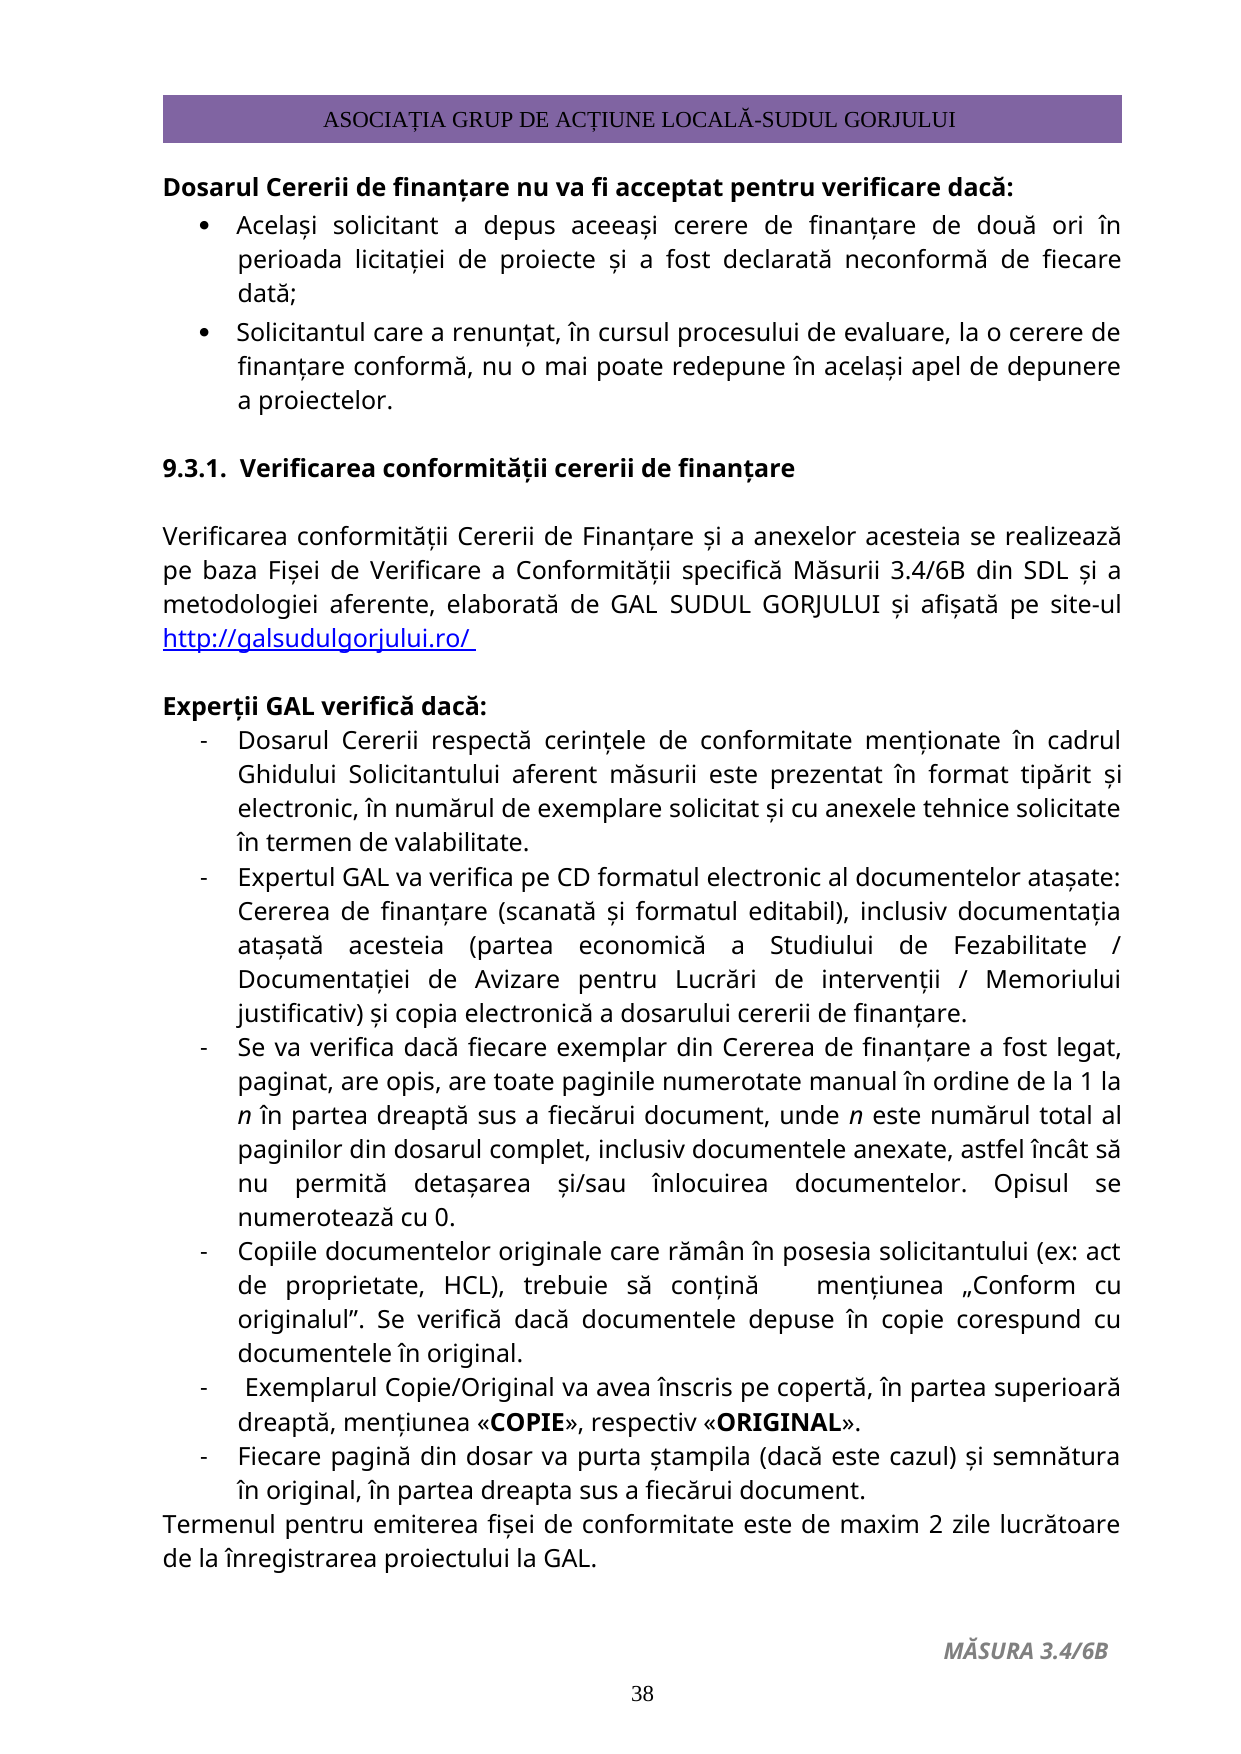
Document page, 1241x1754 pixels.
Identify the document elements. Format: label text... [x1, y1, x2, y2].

text Termenul pentru emiterea fișei de conformitate este de maxim 2 zile lucrătoare de la înregistrarea proiectului la GAL. [162, 1506, 1122, 1574]
list Dosarul Cererii respectă cerințele de conformitate menționate în cadrul Ghidului Solicitantului aferent măsurii este prezentat în format tipărit şi electronic, în numărul de exemplare solicitat și cu anexele tehnice solicitate în termen de valabilitate. [200, 723, 1122, 859]
text Verificarea conformităţii Cererii de Finanţare şi a anexelor acesteia se realizează pe baza Fişei de Verificare a Conformităţii specifică Măsurii 3.4/6B din SDL și a metodologiei aferente, elaborată de GAL SUDUL GORJULUI și afișată pe site-ul http://galsudulgorjului.ro/ [162, 518, 1122, 655]
text 9.3.1. Verificarea conformității cererii de finanțare [162, 450, 1122, 484]
list Acelaşi solicitant a depus aceeaşi cerere de finanţare de două ori în perioada licitaţiei de proiecte şi a fost declarată neconformă de fiecare dată; [200, 208, 1122, 310]
list Fiecare pagină din dosar va purta ștampila (dacă este cazul) și semnătura în original, în partea dreapta sus a fiecărui document. [200, 1438, 1122, 1506]
text Dosarul Cererii de finanțare nu va fi acceptat pentru verificare dacă: [162, 169, 1122, 203]
list Expertul GAL va verifica pe CD formatul electronic al documentelor atașate: Cererea de finanțare (scanată și formatul editabil), inclusiv documentația atașată acesteia (partea economică a Studiului de Fezabilitate / Documentației de Avizare pentru Lucrări de intervenții / Memoriului justificativ) și copia electronică a dosarului cererii de finanțare. [200, 859, 1122, 1029]
list Copiile documentelor originale care rămân în posesia solicitantului (ex: act de proprietate, HCL), trebuie să conţină menţiunea „Conform cu originalul”. Se verifică dacă documentele depuse în copie corespund cu documentele în original. [200, 1234, 1122, 1370]
list Se va verifica dacă fiecare exemplar din Cererea de finanţare a fost legat, paginat, are opis, are toate paginile numerotate manual în ordine de la 1 la n în partea dreaptă sus a fiecărui document, unde n este numărul total al paginilor din dosarul complet, inclusiv documentele anexate, astfel încât să nu permită detaşarea şi/sau înlocuirea documentelor. Opisul se numerotează cu 0. [200, 1029, 1122, 1234]
list Experții GAL verifică dacă: [162, 689, 1122, 723]
list Solicitantul care a renunțat, în cursul procesului de evaluare, la o cerere de finanțare conformă, nu o mai poate redepune în același apel de depunere a proiectelor. [200, 314, 1122, 416]
list Exemplarul Copie/Original va avea înscris pe copertă, în partea superioară dreaptă, menţiunea «COPIE», respectiv «ORIGINAL». [200, 1370, 1122, 1438]
